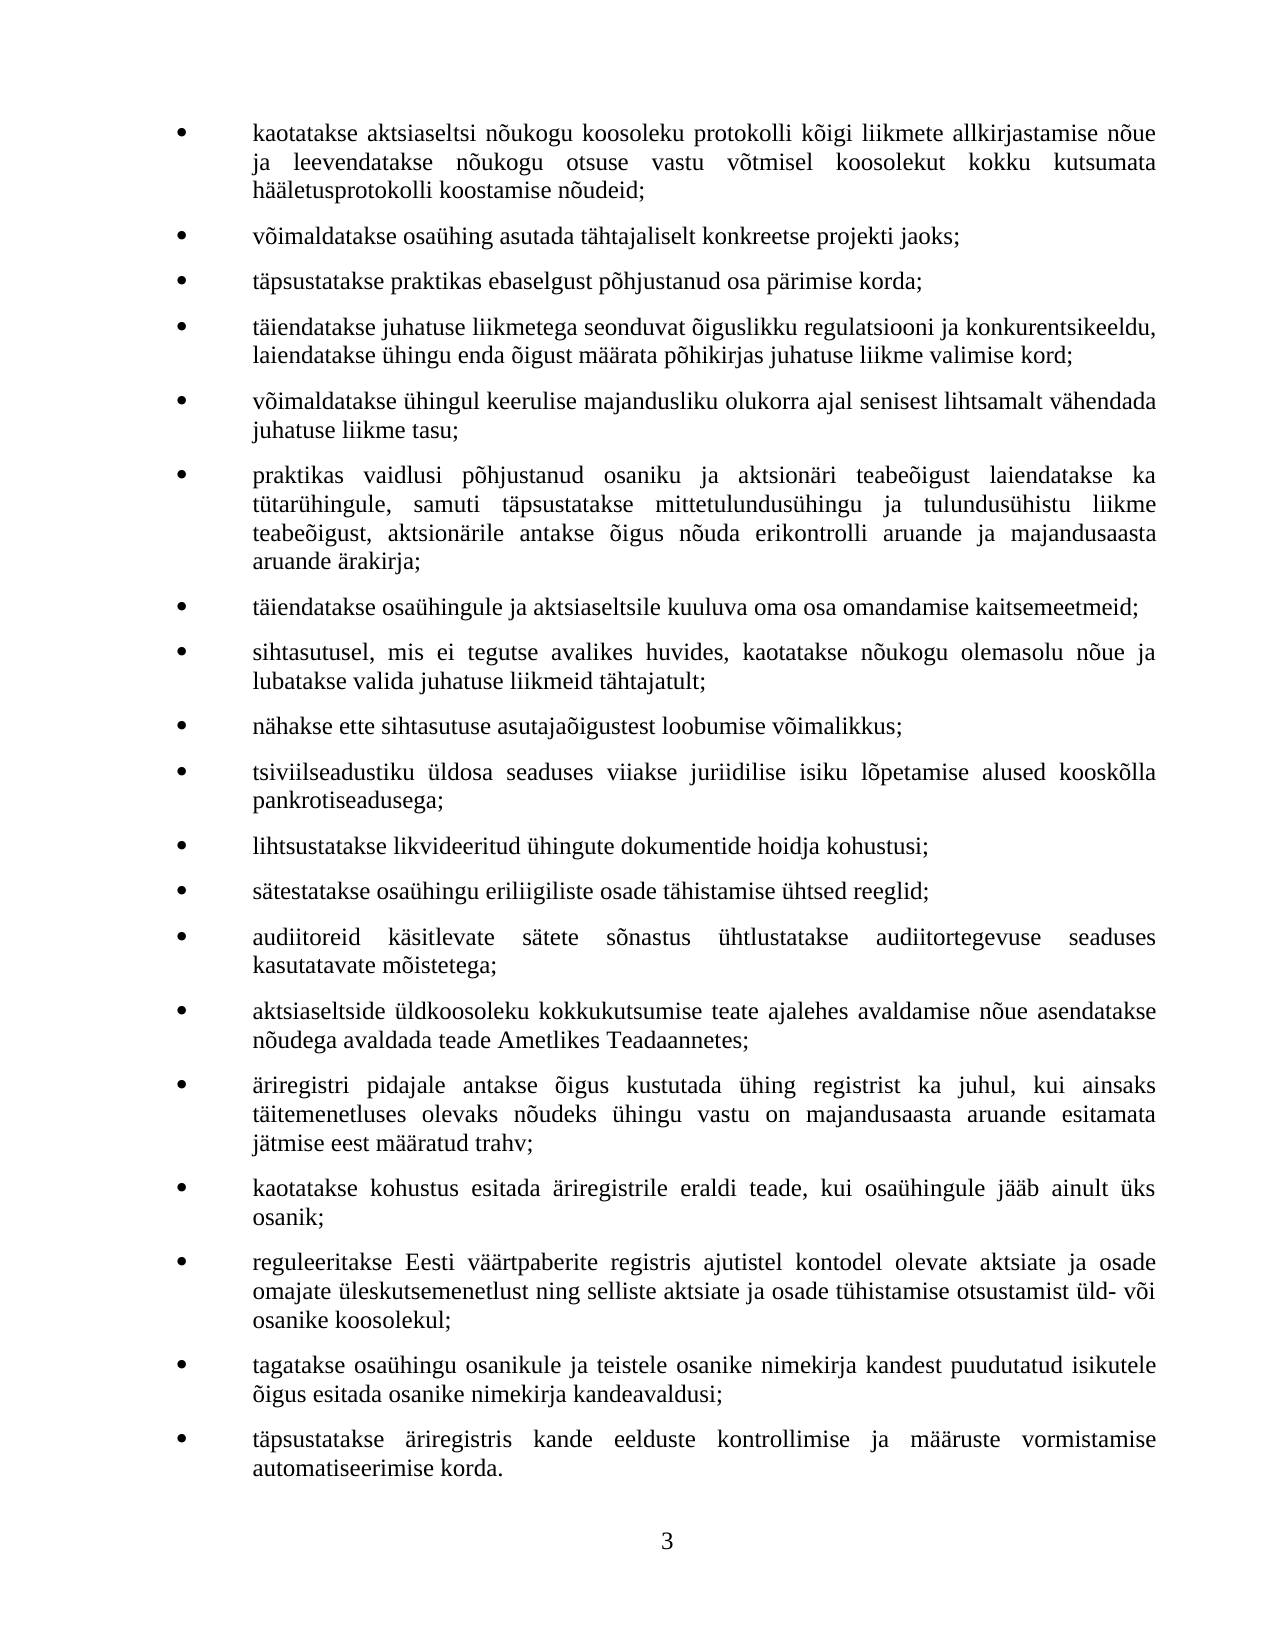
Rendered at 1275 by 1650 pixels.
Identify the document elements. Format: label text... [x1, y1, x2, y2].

list praktikas vaidlusi põhjustanud osaniku ja aktsionäri teabeõigust laiendatakse ka tütarühingule, samuti täpsustatakse mittetulundusühingu ja tulundusühistu liikme teabeõigust, aktsionärile antakse õigus nõuda erikontrolli aruande ja majandusaasta aruande ärakirja; [177, 460, 1157, 575]
list täiendatakse osaühingule ja aktsiaseltsile kuuluva oma osa omandamise kaitsemeetmeid; [177, 592, 1157, 621]
list tsiviilseadustiku üldosa seaduses viiakse juriidilise isiku lõpetamise alused kooskõlla pankrotiseadusega; [177, 757, 1157, 814]
list sihtasutusel, mis ei tegutse avalikes huvides, kaotatakse nõukogu olemasolu nõue ja lubatakse valida juhatuse liikmeid tähtajatult; [177, 637, 1157, 695]
list võimaldatakse osaühing asutada tähtajaliselt konkreetse projekti jaoks; [177, 221, 1157, 250]
list lihtsustatakse likvideeritud ühingute dokumentide hoidja kohustusi; [177, 831, 1157, 860]
list reguleeritakse Eesti väärtpaberite registris ajutistel kontodel olevate aktsiate ja osade omajate üleskutsemenetlust ning selliste aktsiate ja osade tühistamise otsustamist üld- või osanike koosolekul; [177, 1247, 1157, 1333]
list täpsustatakse praktikas ebaselgust põhjustanud osa pärimise korda; [177, 266, 1157, 295]
list täpsustatakse äriregistris kande eelduste kontrollimise ja määruste vormistamise automatiseerimise korda. [177, 1424, 1157, 1482]
list audiitoreid käsitlevate sätete sõnastus ühtlustatakse audiitortegevuse seaduses kasutatavate mõistetega; [177, 922, 1157, 979]
list nähakse ette sihtasutuse asutajaõigustest loobumise võimalikkus; [177, 711, 1157, 740]
list kaotatakse aktsiaseltsi nõukogu koosoleku protokolli kõigi liikmete allkirjastamise nõue ja leevendatakse nõukogu otsuse vastu võtmisel koosolekut kokku kutsumata hääletusprotokolli koostamise nõudeid; [177, 118, 1157, 204]
list aktsiaseltside üldkoosoleku kokkukutsumise teate ajalehes avaldamise nõue asendatakse nõudega avaldada teade Ametlikes Teadaannetes; [177, 996, 1157, 1053]
list äriregistri pidajale antakse õigus kustutada ühing registrist ka juhul, kui ainsaks täitemenetluses olevaks nõudeks ühingu vastu on majandusaasta aruande esitamata jätmise eest määratud trahv; [177, 1070, 1157, 1156]
list tagatakse osaühingu osanikule ja teistele osanike nimekirja kandest puudutatud isikutele õigus esitada osanike nimekirja kandeavaldusi; [177, 1350, 1157, 1408]
list täiendatakse juhatuse liikmetega seonduvat õiguslikku regulatsiooni ja konkurentsikeeldu, laiendatakse ühingu enda õigust määrata põhikirjas juhatuse liikme valimise kord; [177, 312, 1157, 369]
list sätestatakse osaühingu eriliigiliste osade tähistamise ühtsed reeglid; [177, 876, 1157, 905]
list võimaldatakse ühingul keerulise majandusliku olukorra ajal senisest lihtsamalt vähendada juhatuse liikme tasu; [177, 386, 1157, 443]
list kaotatakse kohustus esitada äriregistrile eraldi teade, kui osaühingule jääb ainult üks osanik; [177, 1173, 1157, 1231]
